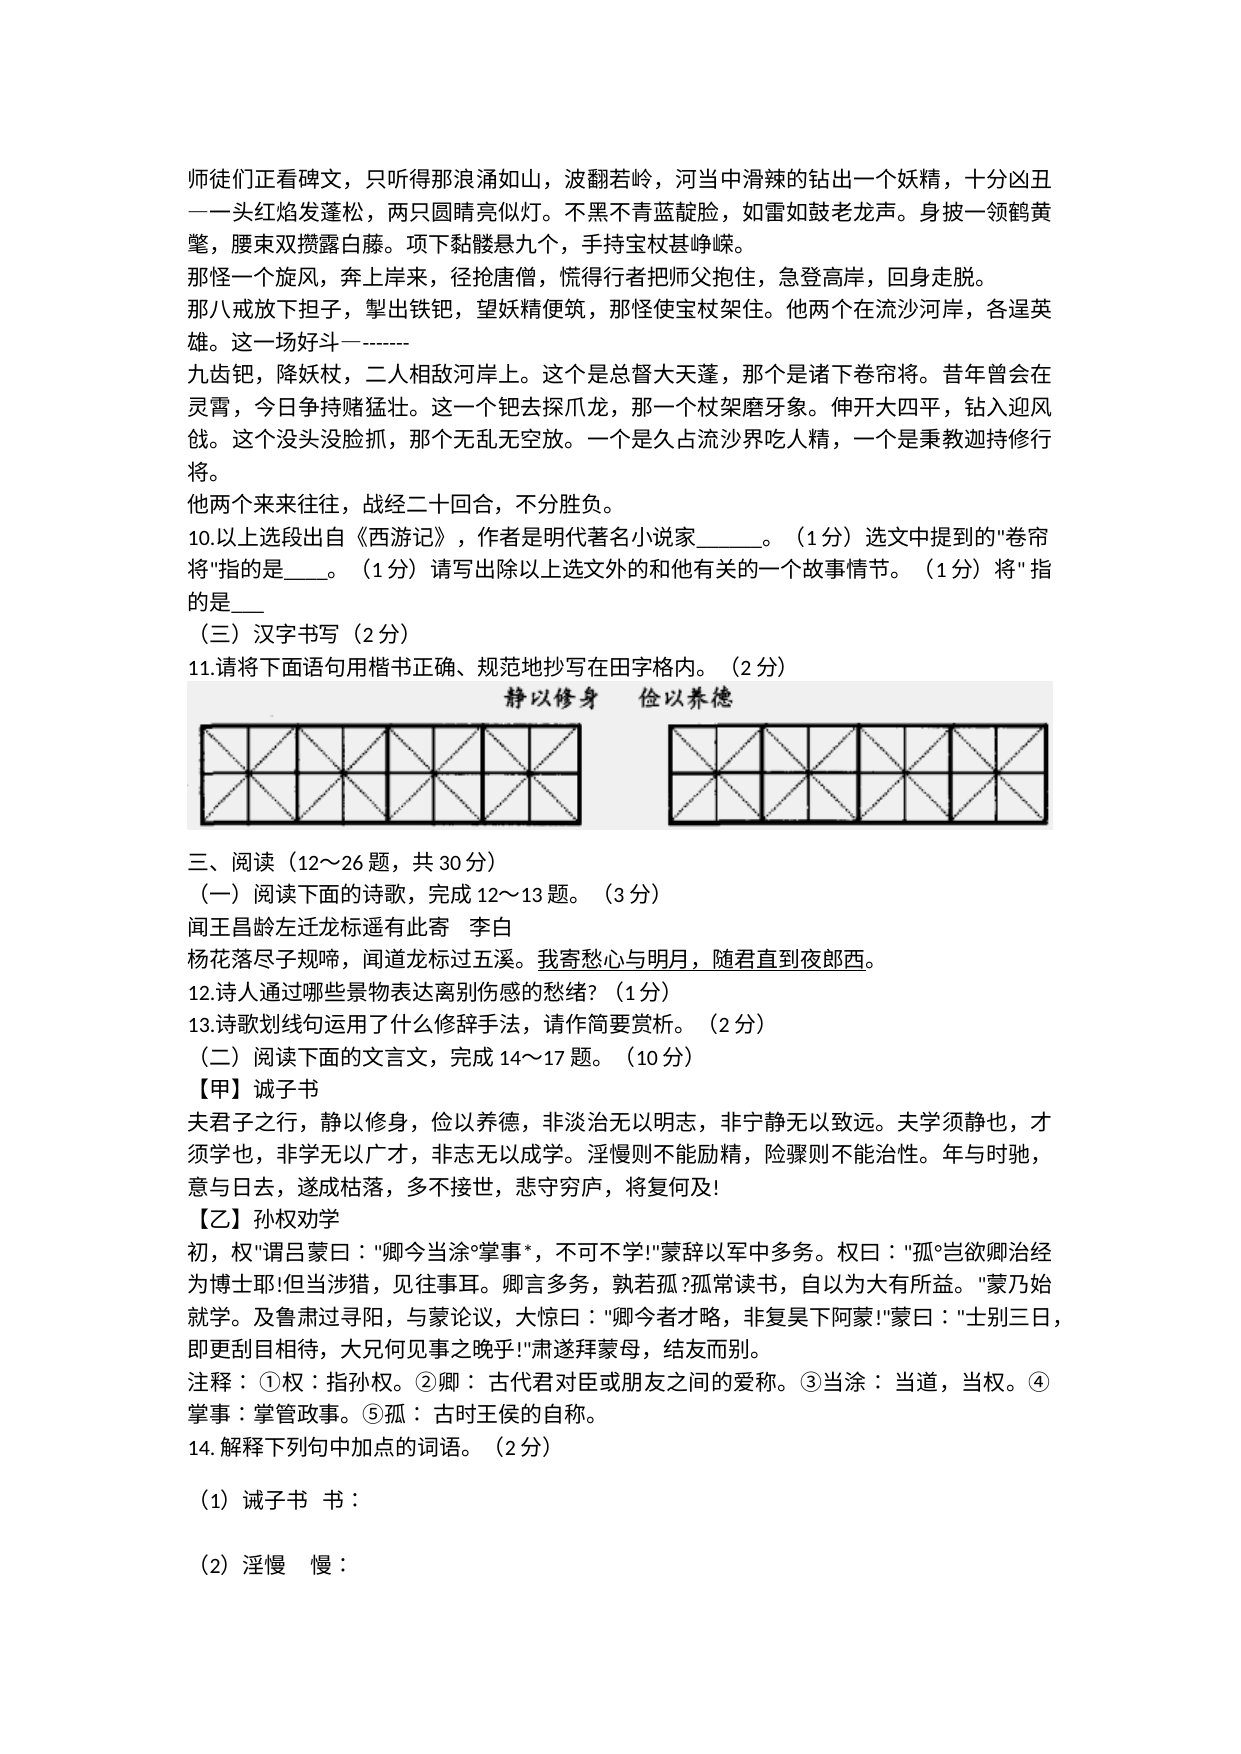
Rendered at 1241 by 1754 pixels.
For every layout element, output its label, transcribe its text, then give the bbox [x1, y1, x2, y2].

picture [187, 681, 1053, 830]
text 夫君子之行，静以修身，俭以养德，非淡治无以明志，非宁静无以致远。夫学须静也，才须学也，非学无以广才，非志无以成学。淫慢则不能励精，险骤则不能治性。年与时驰，意与日去，遂成枯落，多不接世，悲守穷庐，将复何及! [187, 1104, 1053, 1202]
text 杨花落尽子规啼，闻道龙标过五溪。我寄愁心与明月，随君直到夜郎西。 [187, 942, 1053, 974]
text 九齿钯，降妖杖，二人相敌河岸上。这个是总督大天蓬，那个是诸下卷帘将。昔年曾会在灵霄，今日争持赌猛壮。这一个钯去探爪龙，那一个杖架磨牙象。伸开大四平，钻入迎风戗。这个没头没脸抓，那个无乱无空放。一个是久占流沙界吃人精，一个是秉教迦持修行将。 [187, 357, 1053, 487]
text （二）阅读下面的文言文，完成 14～17 题。（10 分） [187, 1039, 1053, 1072]
text 【甲】诚子书 [187, 1072, 1053, 1104]
text 将"指的是____。（1分）请写出除以上选文外的和他有关的一个故事情节。（1分）将" 指的是___ [187, 552, 1053, 617]
text 三、阅读（12～26 题，共 30分） [187, 844, 1053, 877]
text 那八戒放下担子，掣出铁钯，望妖精便筑，那怪使宝杖架住。他两个在流沙河岸，各逞英雄。这一场好斗—------- [187, 292, 1053, 357]
text 注释∶ ①权∶指孙权。②卿∶ 古代君对臣或朋友之间的爱称。③当涂∶ 当道，当权。④掌事∶掌管政事。⑤孤∶ 古时王侯的自称。 [187, 1364, 1053, 1429]
text 【乙】孙权劝学 [187, 1202, 1053, 1234]
text （一）阅读下面的诗歌，完成12～13 题。（3 分） [187, 877, 1053, 909]
text 闻王昌龄左迁龙标遥有此寄 李白 [187, 909, 1053, 942]
text 那怪一个旋风，奔上岸来，径抢唐僧，慌得行者把师父抱住，急登高岸，回身走脱。 [187, 259, 1053, 292]
text （三）汉字书写（2分） [187, 617, 1053, 649]
list 诫子书 书∶ [187, 1462, 1053, 1527]
list （2）淫慢 慢∶ [187, 1527, 1053, 1592]
text 11.请将下面语句用楷书正确、规范地抄写在田字格内。（2分） [187, 649, 1053, 681]
text 10.以上选段出自《西游记》，作者是明代著名小说家______。（1分）选文中提到的"卷帘 [187, 519, 1053, 552]
text 13.诗歌划线句运用了什么修辞手法，请作简要赏析。（2分） [187, 1007, 1053, 1039]
text 初，权"谓吕蒙曰∶"卿今当涂°掌事*，不可不学!"蒙辞以军中多务。权曰∶"孤°岂欲卿治经为博士耶!但当涉猎，见往事耳。卿言多务，孰若孤?孤常读书，自以为大有所益。"蒙乃始就学。及鲁肃过寻阳，与蒙论议，大惊曰∶"卿今者才略，非复昊下阿蒙!"蒙曰∶"士别三日，即更刮目相待，大兄何见事之晚乎!"肃遂拜蒙母，结友而别。 [187, 1234, 1053, 1364]
text 师徒们正看碑文，只听得那浪涌如山，波翻若岭，河当中滑辣的钻出一个妖精，十分凶丑—一头红焰发蓬松，两只圆睛亮似灯。不黑不青蓝靛脸，如雷如鼓老龙声。身披一领鹤黄氅，腰束双攒露白藤。项下黏髅悬九个，手持宝杖甚峥嵘。 [187, 162, 1053, 259]
text 12.诗人通过哪些景物表达离别伤感的愁绪? （1分） [187, 974, 1053, 1007]
list 解释下列句中加点的词语。（2 分） [187, 1429, 1053, 1462]
text 他两个来来往往，战经二十回合，不分胜负。 [187, 487, 1053, 519]
